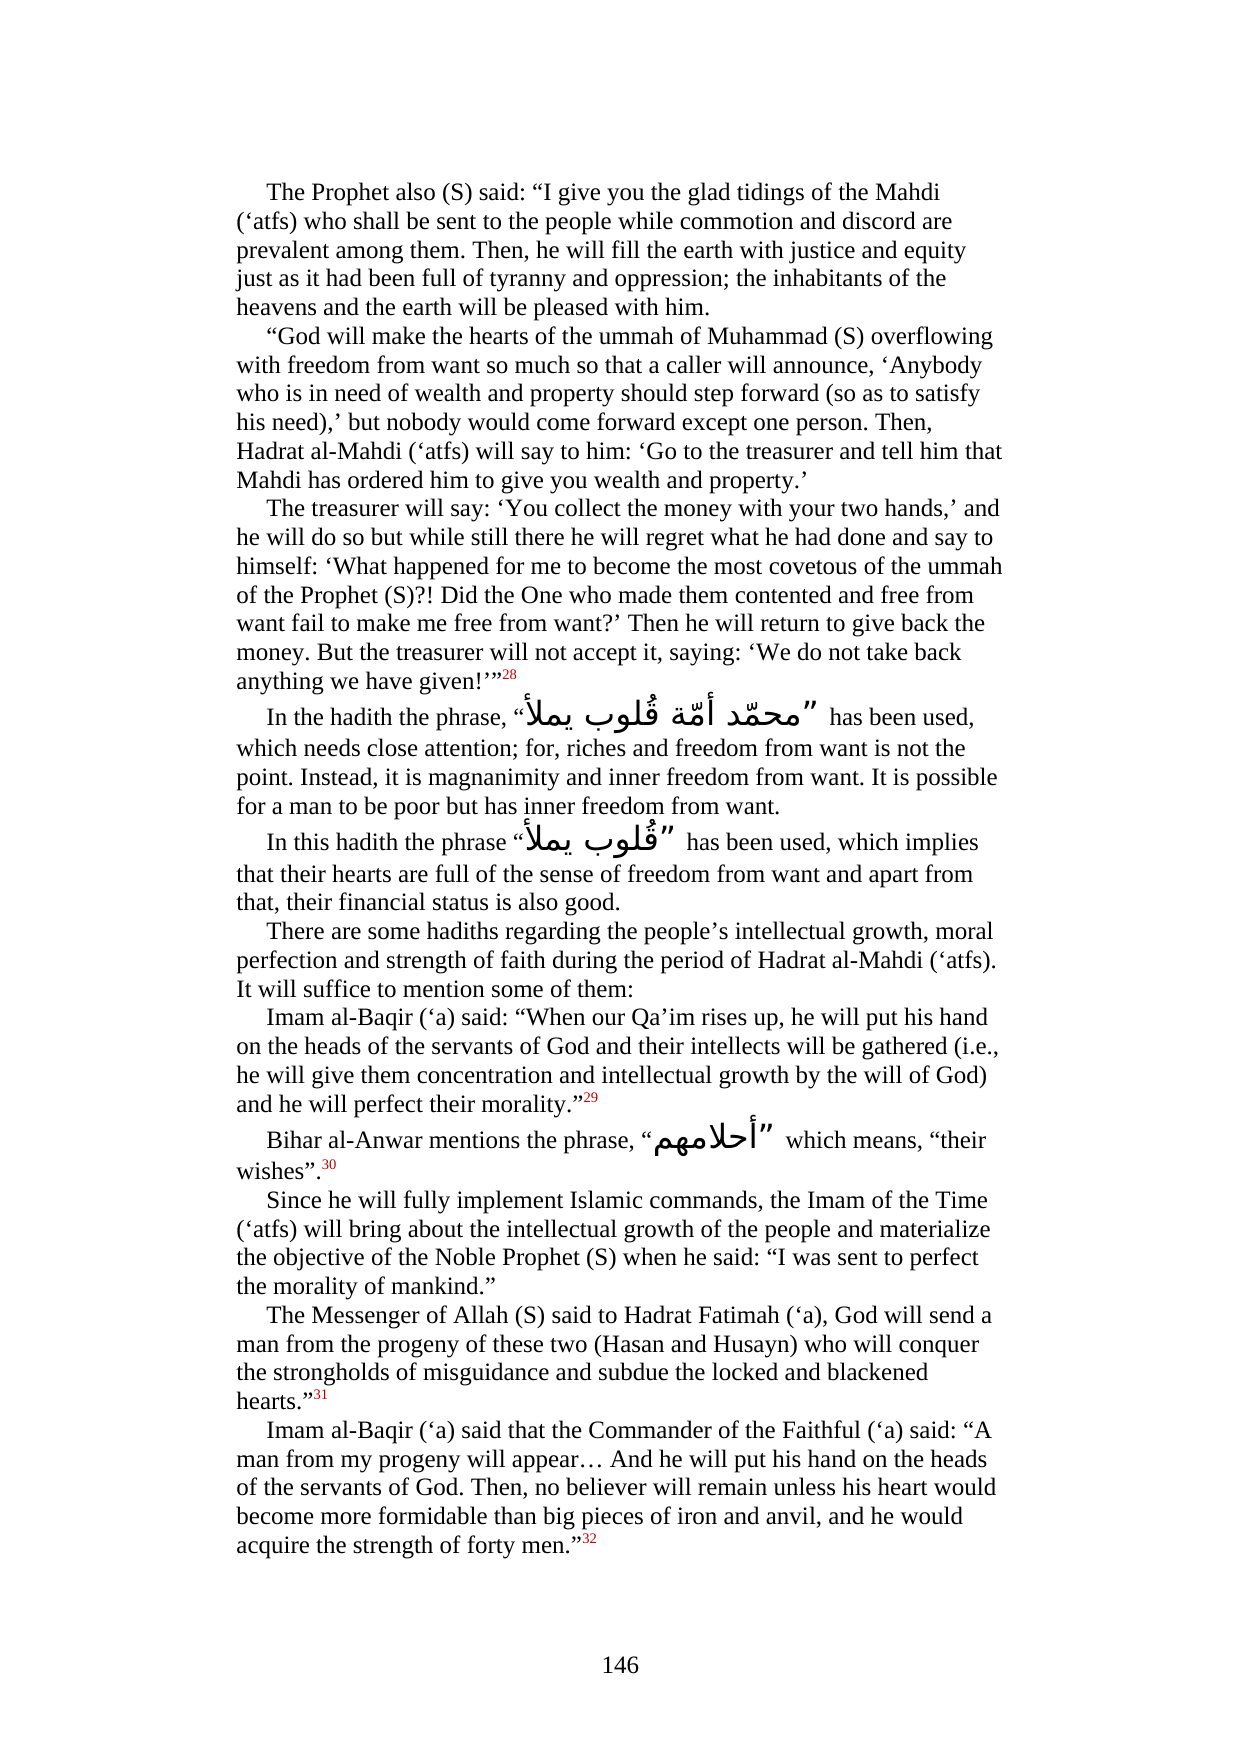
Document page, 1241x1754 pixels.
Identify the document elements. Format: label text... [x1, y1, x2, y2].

text In this hadith the phrase “قُلوب يملأ” has been used, which implies that their hearts are full of the sense of freedom from want and apart from that, their financial status is also good. [236, 820, 1004, 916]
text Imam al-Baqir (‘a) said that the Commander of the Faithful (‘a) said: “A man from my progeny will appear… And he will put his hand on the heads of the servants of God. Then, no believer will remain unless his heart would become more formidable than big pieces of iron and anvil, and he would acquire the strength of forty men.”32 [236, 1415, 1004, 1559]
text The Prophet also (S) said: “I give you the glad tidings of the Mahdi (‘atfs) who shall be sent to the people while commotion and discord are prevalent among them. Then, he will fill the earth with justice and equity just as it had been full of tyranny and oppression; the inhabitants of the heavens and the earth will be pleased with him. [236, 177, 1004, 321]
text The treasurer will say: ‘You collect the money with your two hands,’ and he will do so but while still there he will regret what he had done and say to himself: ‘What happened for me to become the most covetous of the ummah of the Prophet (S)?! Did the One who made them contented and free from want fail to make me free from want?’ Then he will return to give back the money. But the treasurer will not accept it, saying: ‘We do not take back anything we have given!’”28 [236, 493, 1004, 695]
text “God will make the hearts of the ummah of Muhammad (S) overflowing with freedom from want so much so that a caller will announce, ‘Anybody who is in need of wealth and property should step forward (so as to satisfy his need),’ but nobody would come forward except one person. Then, Hadrat al-Mahdi (‘atfs) will say to him: ‘Go to the treasurer and tell him that Mahdi has ordered him to give you wealth and property.’ [236, 321, 1004, 493]
text The Messenger of Allah (S) said to Hadrat Fatimah (‘a), God will send a man from the progeny of these two (Hasan and Husayn) who will conquer the strongholds of misguidance and subdue the locked and blackened hearts.”31 [236, 1300, 1004, 1415]
text Since he will fully implement Islamic commands, the Imam of the Time (‘atfs) will bring about the intellectual growth of the people and materialize the objective of the Noble Prophet (S) when he said: “I was sent to perfect the morality of mankind.” [236, 1185, 1004, 1300]
text Imam al-Baqir (‘a) said: “When our Qa’im rises up, he will put his hand on the heads of the servants of God and their intellects will be gathered (i.e., he will give them concentration and intellectual growth by the will of God) and he will perfect their morality.”29 [236, 1002, 1004, 1117]
text There are some hadiths regarding the people’s intellectual growth, moral perfection and strength of faith during the period of Hadrat al-Mahdi (‘atfs). It will suffice to mention some of them: [236, 916, 1004, 1002]
text In the hadith the phrase, “محمّد أمّة قُلوب يملأ” has been used, which needs close attention; for, riches and freedom from want is not the point. Instead, it is magnanimity and inner freedom from want. It is possible for a man to be poor but has inner freedom from want. [236, 695, 1004, 820]
text Bihar al-Anwar mentions the phrase, “أحلامهم” which means, “their wishes”.30 [236, 1117, 1004, 1185]
